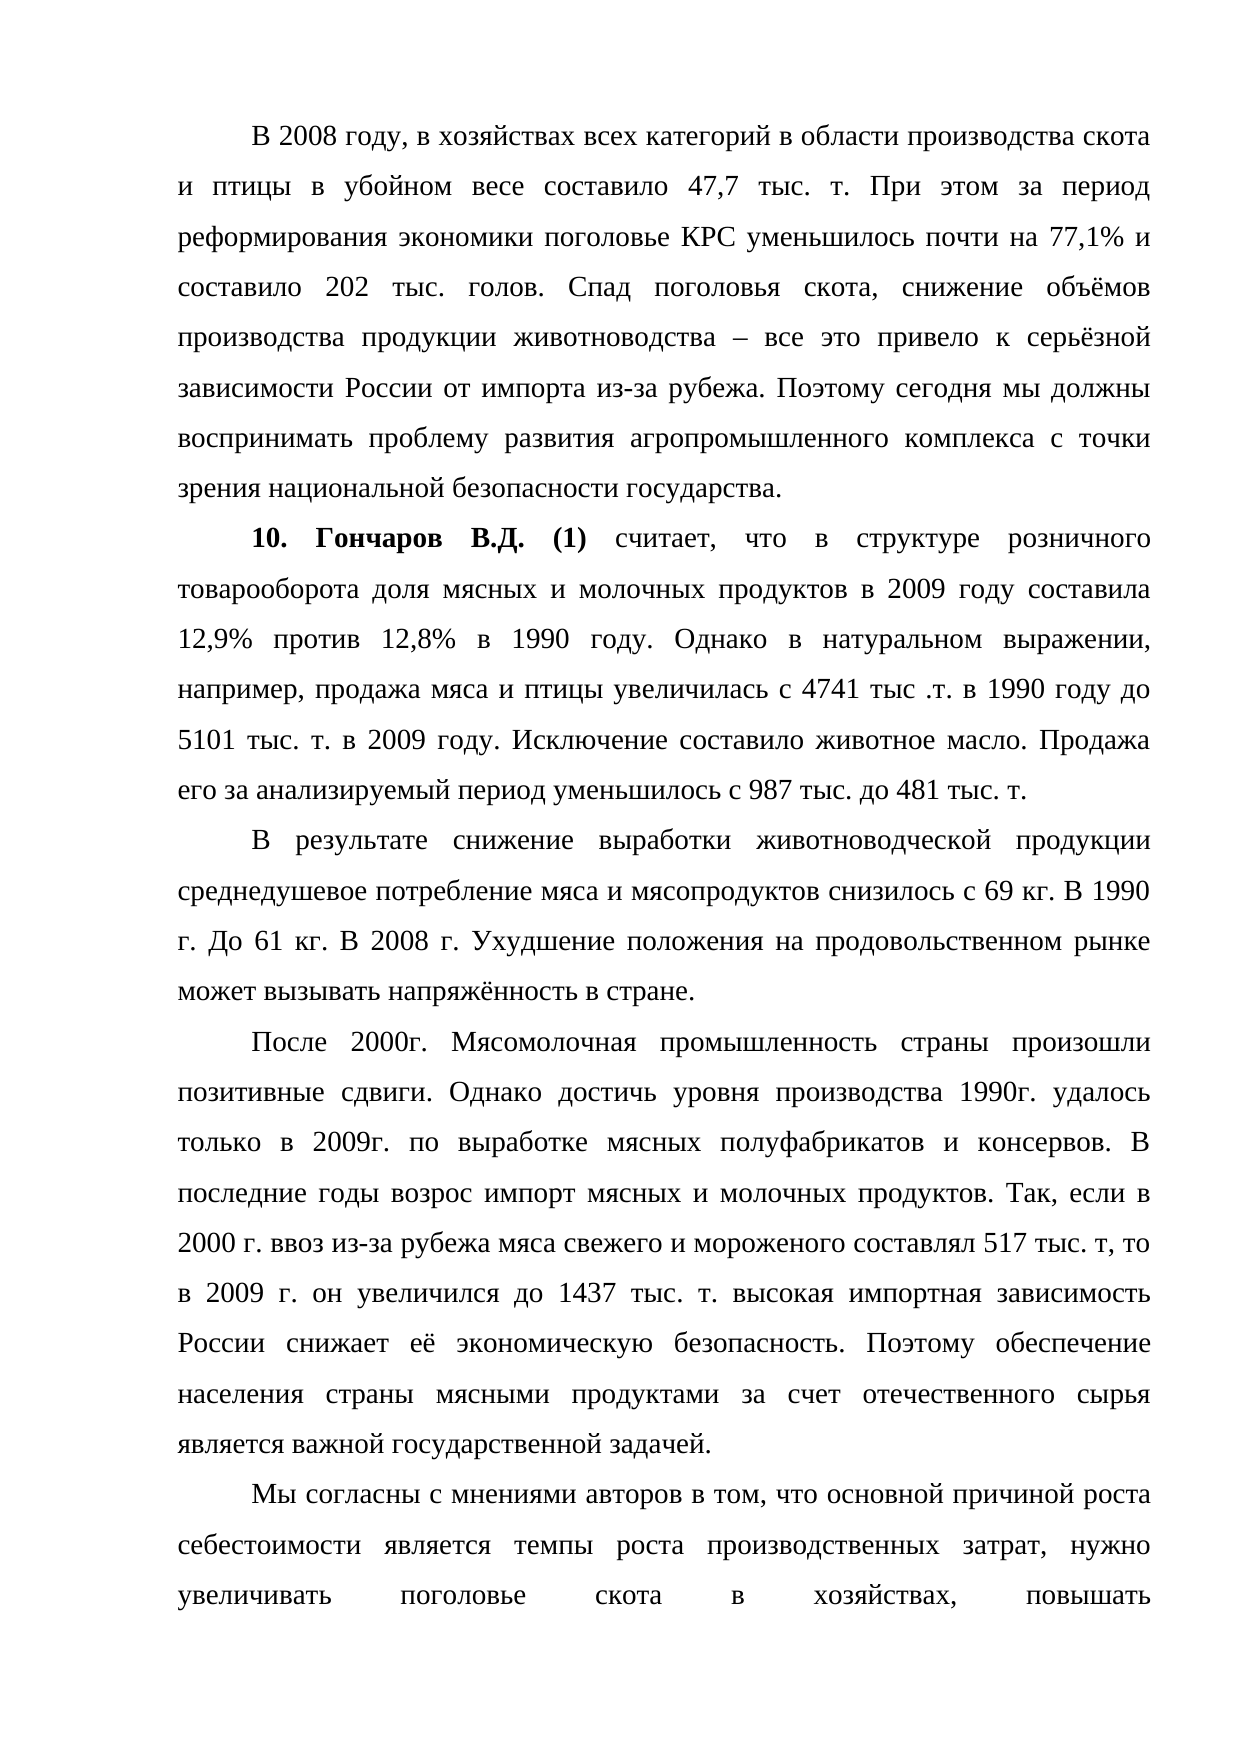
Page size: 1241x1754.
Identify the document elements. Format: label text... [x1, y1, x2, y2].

text 10. Гончаров В.Д. (1) считает, что в структуре розничного товарооборота доля мясных и молочных продуктов в 2009 году составила 12,9% против 12,8% в 1990 году. Однако в натуральном выражении, например, продажа мяса и птицы увеличилась с 4741 тыс .т. в 1990 году до 5101 тыс. т. в 2009 году. Исключение составило животное масло. Продажа его за анализируемый период уменьшилось с 987 тыс. до 481 тыс. т. [177, 521, 1152, 806]
text После 2000г. Мясомолочная промышленность страны произошли позитивные сдвиги. Однако достичь уровня производства 1990г. удалось только в 2009г. по выработке мясных полуфабрикатов и консервов. В последние годы возрос импорт мясных и молочных продуктов. Так, если в 2000 г. ввоз из-за рубежа мяса свежего и мороженого составлял 517 тыс. т, то в 2009 г. он увеличился до 1437 тыс. т. высокая импортная зависимость России снижает её экономическую безопасность. Поэтому обеспечение населения страны мясными продуктами за счет отечественного сырья является важной государственной задачей. [177, 1024, 1152, 1460]
text В результате снижение выработки животноводческой продукции среднедушевое потребление мяса и мясопродуктов снизилось с 69 кг. В 1990 г. До 61 кг. В 2008 г. Ухудшение положения на продовольственном рынке может вызывать напряжённость в стране. [177, 822, 1152, 1007]
text В 2008 году, в хозяйствах всех категорий в области производства скота и птицы в убойном весе составило 47,7 тыс. т. При этом за период реформирования экономики поголовье КРС уменьшилось почти на 77,1% и составило 202 тыс. голов. Спад поголовья скота, снижение объёмов производства продукции животноводства – все это привело к серьёзной зависимости России от импорта из-за рубежа. Поэтому сегодня мы должны воспринимать проблему развития агропромышленного комплекса с точки зрения национальной безопасности государства. [177, 118, 1152, 504]
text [177, 1477, 1152, 1611]
